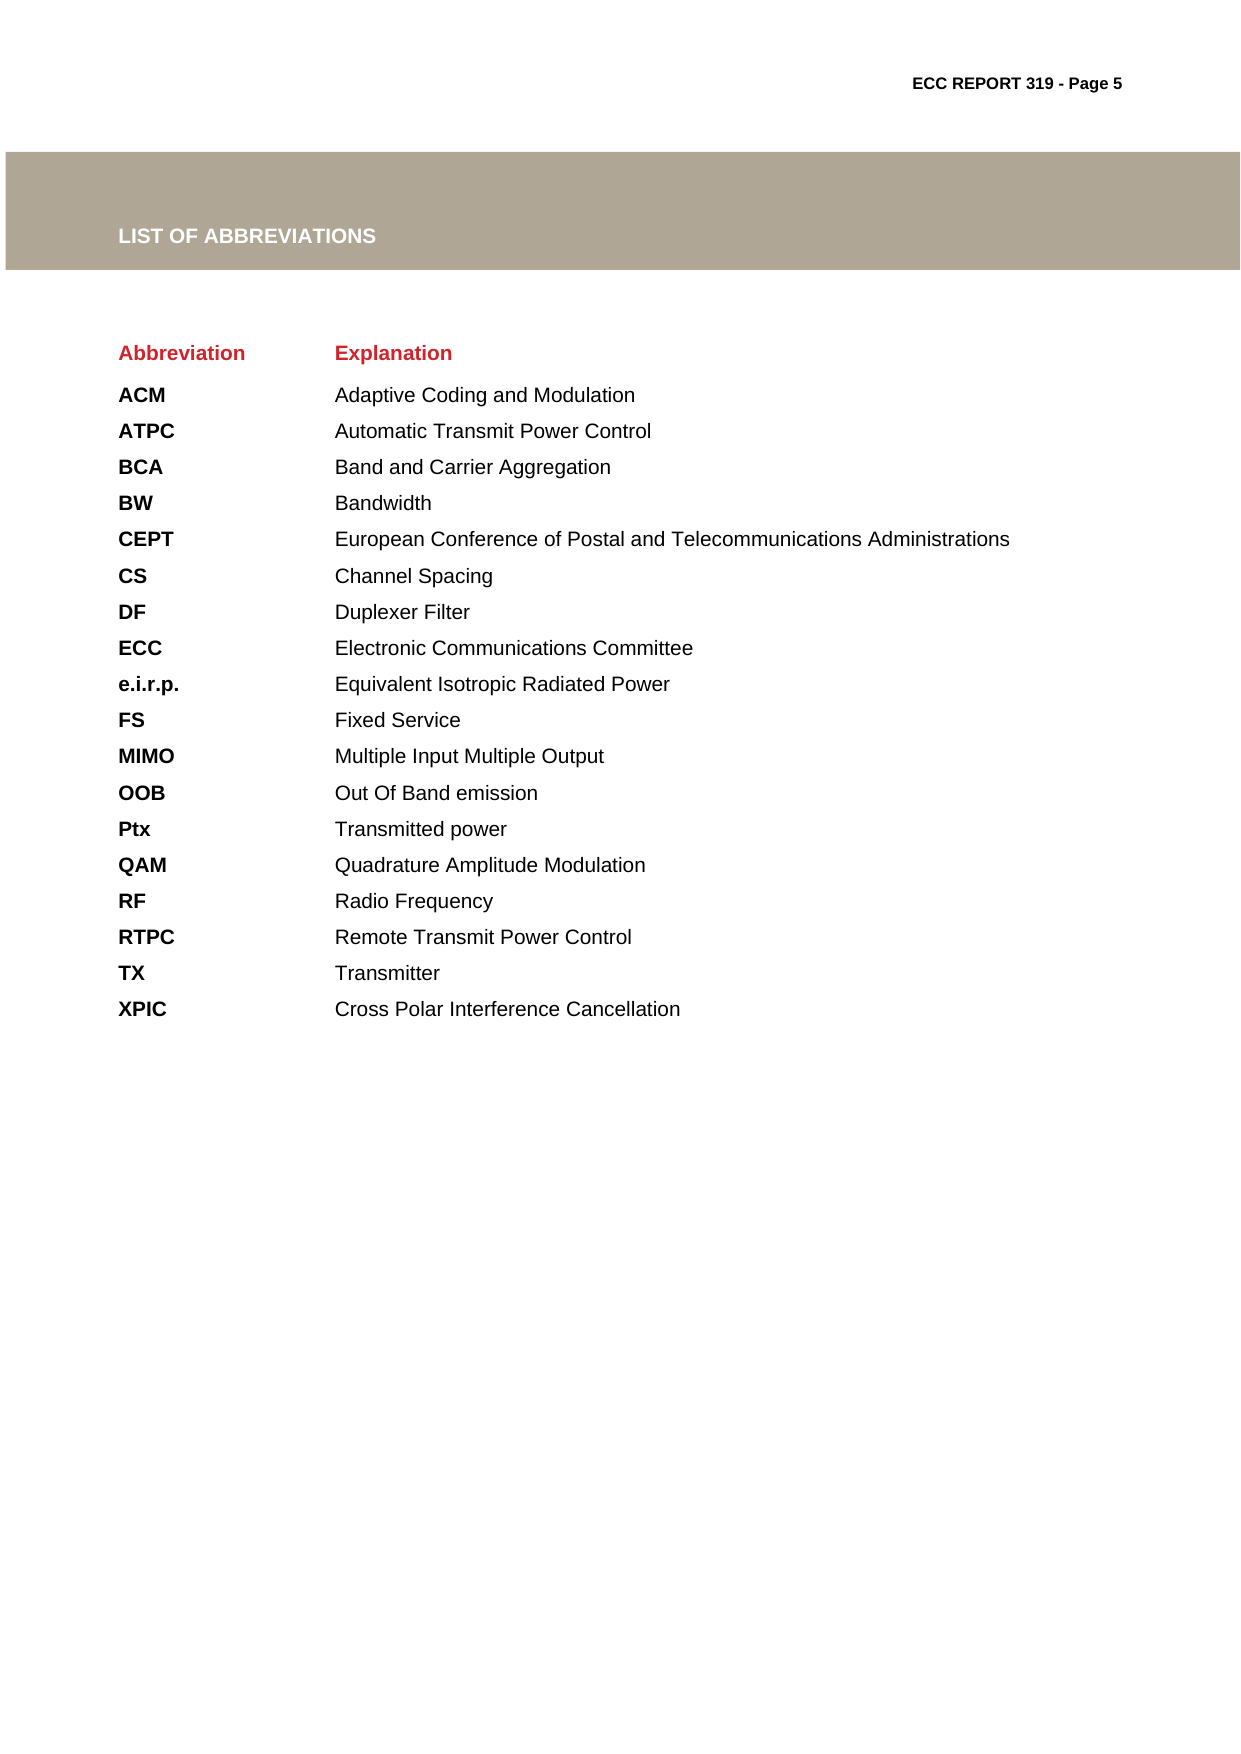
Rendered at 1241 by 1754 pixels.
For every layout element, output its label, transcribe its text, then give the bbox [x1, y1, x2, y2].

table_cell Out Of Band emission [323, 774, 1111, 811]
table_cell e.i.r.p. [107, 666, 323, 702]
table_cell Fixed Service [323, 702, 1111, 738]
table_cell ACM [107, 377, 323, 413]
table_cell Equivalent Isotropic Radiated Power [323, 666, 1111, 702]
table_cell FS [107, 702, 323, 738]
table_cell Band and Carrier Aggregation [323, 449, 1111, 485]
table_cell European Conference of Postal and Telecommunications Administrations [323, 521, 1111, 557]
table_cell Multiple Input Multiple Output [323, 738, 1111, 774]
table_cell Electronic Communications Committee [323, 630, 1111, 666]
table_cell TX [107, 955, 323, 991]
table_cell Bandwidth [323, 485, 1111, 521]
table_cell Transmitter [323, 955, 1111, 991]
table_cell CS [107, 558, 323, 594]
table_cell Remote Transmit Power Control [323, 919, 1111, 955]
table_cell Quadrature Amplitude Modulation [323, 847, 1111, 883]
table_cell Adaptive Coding and Modulation [323, 377, 1111, 413]
table_cell BCA [107, 449, 323, 485]
table_cell Cross Polar Interference Cancellation [323, 991, 1111, 1027]
table_cell XPIC [107, 991, 323, 1027]
table_header Explanation [323, 322, 1111, 377]
table_cell CEPT [107, 521, 323, 557]
text LIST OF ABBREVIATIONS [118, 224, 1122, 248]
table_cell MIMO [107, 738, 323, 774]
table_cell OOB [107, 774, 323, 811]
table_header Abbreviation [107, 322, 323, 377]
table_cell Transmitted power [323, 811, 1111, 847]
table_cell Duplexer Filter [323, 594, 1111, 630]
table_cell ECC [107, 630, 323, 666]
table_cell DF [107, 594, 323, 630]
table_cell RF [107, 883, 323, 919]
table_cell Radio Frequency [323, 883, 1111, 919]
table_cell RTPC [107, 919, 323, 955]
table_cell Channel Spacing [323, 558, 1111, 594]
table_cell BW [107, 485, 323, 521]
table_cell ATPC [107, 413, 323, 449]
table_cell Ptx [107, 811, 323, 847]
table_cell QAM [107, 847, 323, 883]
table_cell Automatic Transmit Power Control [323, 413, 1111, 449]
